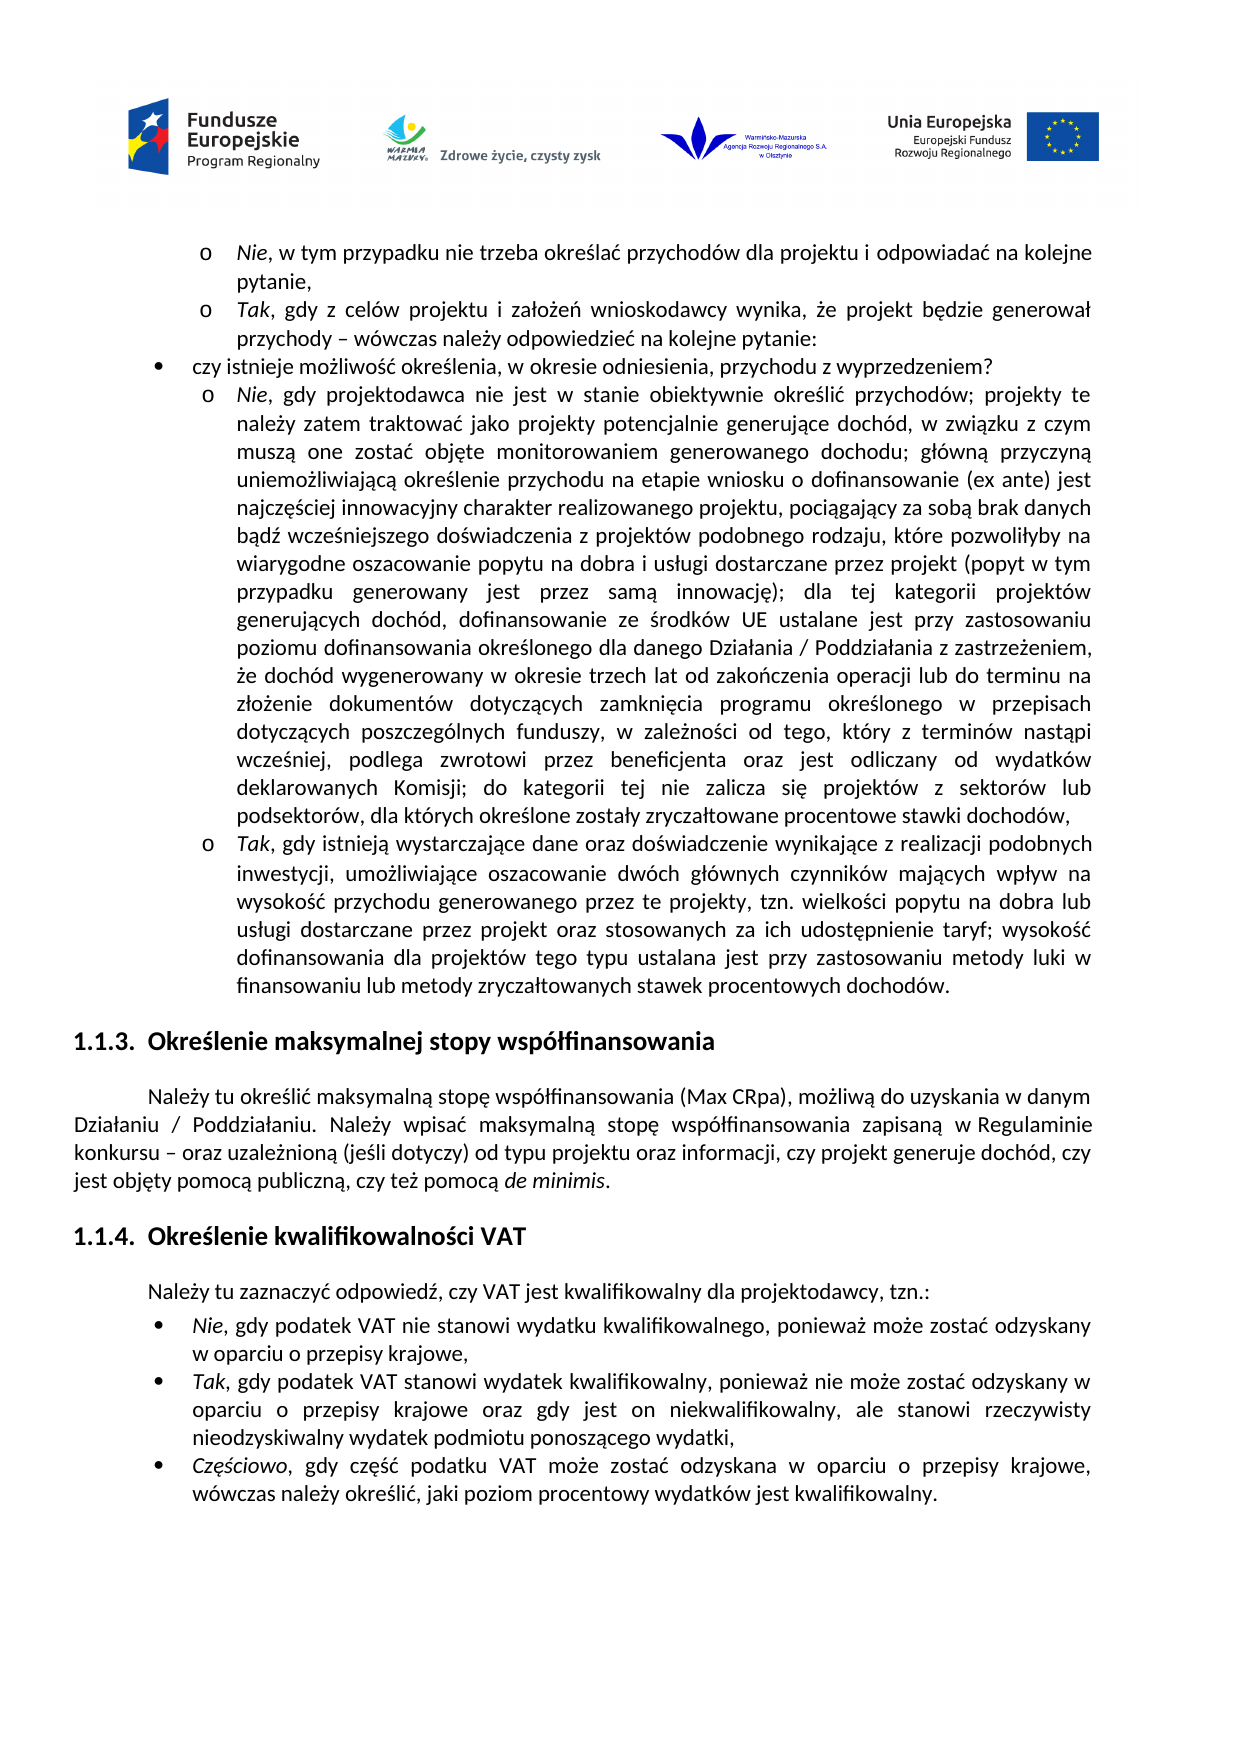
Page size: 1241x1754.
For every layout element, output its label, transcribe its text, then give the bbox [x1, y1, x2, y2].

list Tak, gdy podatek VAT stanowi wydatek kwalifikowalny, ponieważ nie może zostać odzyskany w oparciu o przepisy krajowe oraz gdy jest on niekwalifikowalny, ale stanowi rzeczywisty nieodzyskiwalny wydatek podmiotu ponoszącego wydatki, [154, 1367, 1093, 1451]
subtitle Określenie kwalifikowalności VAT [73, 1219, 1093, 1252]
text Należy tu zaznaczyć odpowiedź, czy VAT jest kwalifikowalny dla projektodawcy, tzn.: [74, 1277, 1093, 1305]
list czy istnieje możliwość określenia, w okresie odniesienia, przychodu z wyprzedzeniem? [154, 352, 1093, 380]
picture [88, 73, 1139, 210]
list Nie, gdy podatek VAT nie stanowi wydatku kwalifikowalnego, ponieważ może zostać odzyskany w oparciu o przepisy krajowe, [154, 1311, 1093, 1367]
list Nie, w tym przypadku nie trzeba określać przychodów dla projektu i odpowiadać na kolejne pytanie, [199, 238, 1093, 295]
list Tak, gdy z celów projektu i założeń wnioskodawcy wynika, że projekt będzie generował przychody – wówczas należy odpowiedzieć na kolejne pytanie: [199, 295, 1093, 352]
list Częściowo, gdy część podatku VAT może zostać odzyskana w oparciu o przepisy krajowe, wówczas należy określić, jaki poziom procentowy wydatków jest kwalifikowalny. [154, 1451, 1093, 1507]
subtitle Określenie maksymalnej stopy współfinansowania [73, 1024, 1093, 1057]
list Tak, gdy istnieją wystarczające dane oraz doświadczenie wynikające z realizacji podobnych inwestycji, umożliwiające oszacowanie dwóch głównych czynników mających wpływ na wysokość przychodu generowanego przez te projekty, tzn. wielkości popytu na dobra lub usługi dostarczane przez projekt oraz stosowanych za ich udostępnienie taryf; wysokość dofinansowania dla projektów tego typu ustalana jest przy zastosowaniu metody luki w finansowaniu lub metody zryczałtowanych stawek procentowych dochodów. [201, 829, 1093, 999]
list Nie, gdy projektodawca nie jest w stanie obiektywnie określić przychodów; projekty te należy zatem traktować jako projekty potencjalnie generujące dochód, w związku z czym muszą one zostać objęte monitorowaniem generowanego dochodu; główną przyczyną uniemożliwiającą określenie przychodu na etapie wniosku o dofinansowanie (ex ante) jest najczęściej innowacyjny charakter realizowanego projektu, pociągający za sobą brak danych bądź wcześniejszego doświadczenia z projektów podobnego rodzaju, które pozwoliłyby na wiarygodne oszacowanie popytu na dobra i usługi dostarczane przez projekt (popyt w tym przypadku generowany jest przez samą innowację); dla tej kategorii projektów generujących dochód, dofinansowanie ze środków UE ustalane jest przy zastosowaniu poziomu dofinansowania określonego dla danego Działania / Poddziałania z zastrzeżeniem, że dochód wygenerowany w okresie trzech lat od zakończenia operacji lub do terminu na złożenie dokumentów dotyczących zamknięcia programu określonego w przepisach dotyczących poszczególnych funduszy, w zależności od tego, który z terminów nastąpi wcześniej, podlega zwrotowi przez beneficjenta oraz jest odliczany od wydatków deklarowanych Komisji; do kategorii tej nie zalicza się projektów z sektorów lub podsektorów, dla których określone zostały zryczałtowane procentowe stawki dochodów, [201, 380, 1093, 829]
text Należy tu określić maksymalną stopę współfinansowania (Max CRpa), możliwą do uzyskania w danym Działaniu / Poddziałaniu. Należy wpisać maksymalną stopę współfinansowania zapisaną w Regulaminie konkursu – oraz uzależnioną (jeśli dotyczy) od typu projektu oraz informacji, czy projekt generuje dochód, czy jest objęty pomocą publiczną, czy też pomocą de minimis. [74, 1082, 1093, 1194]
